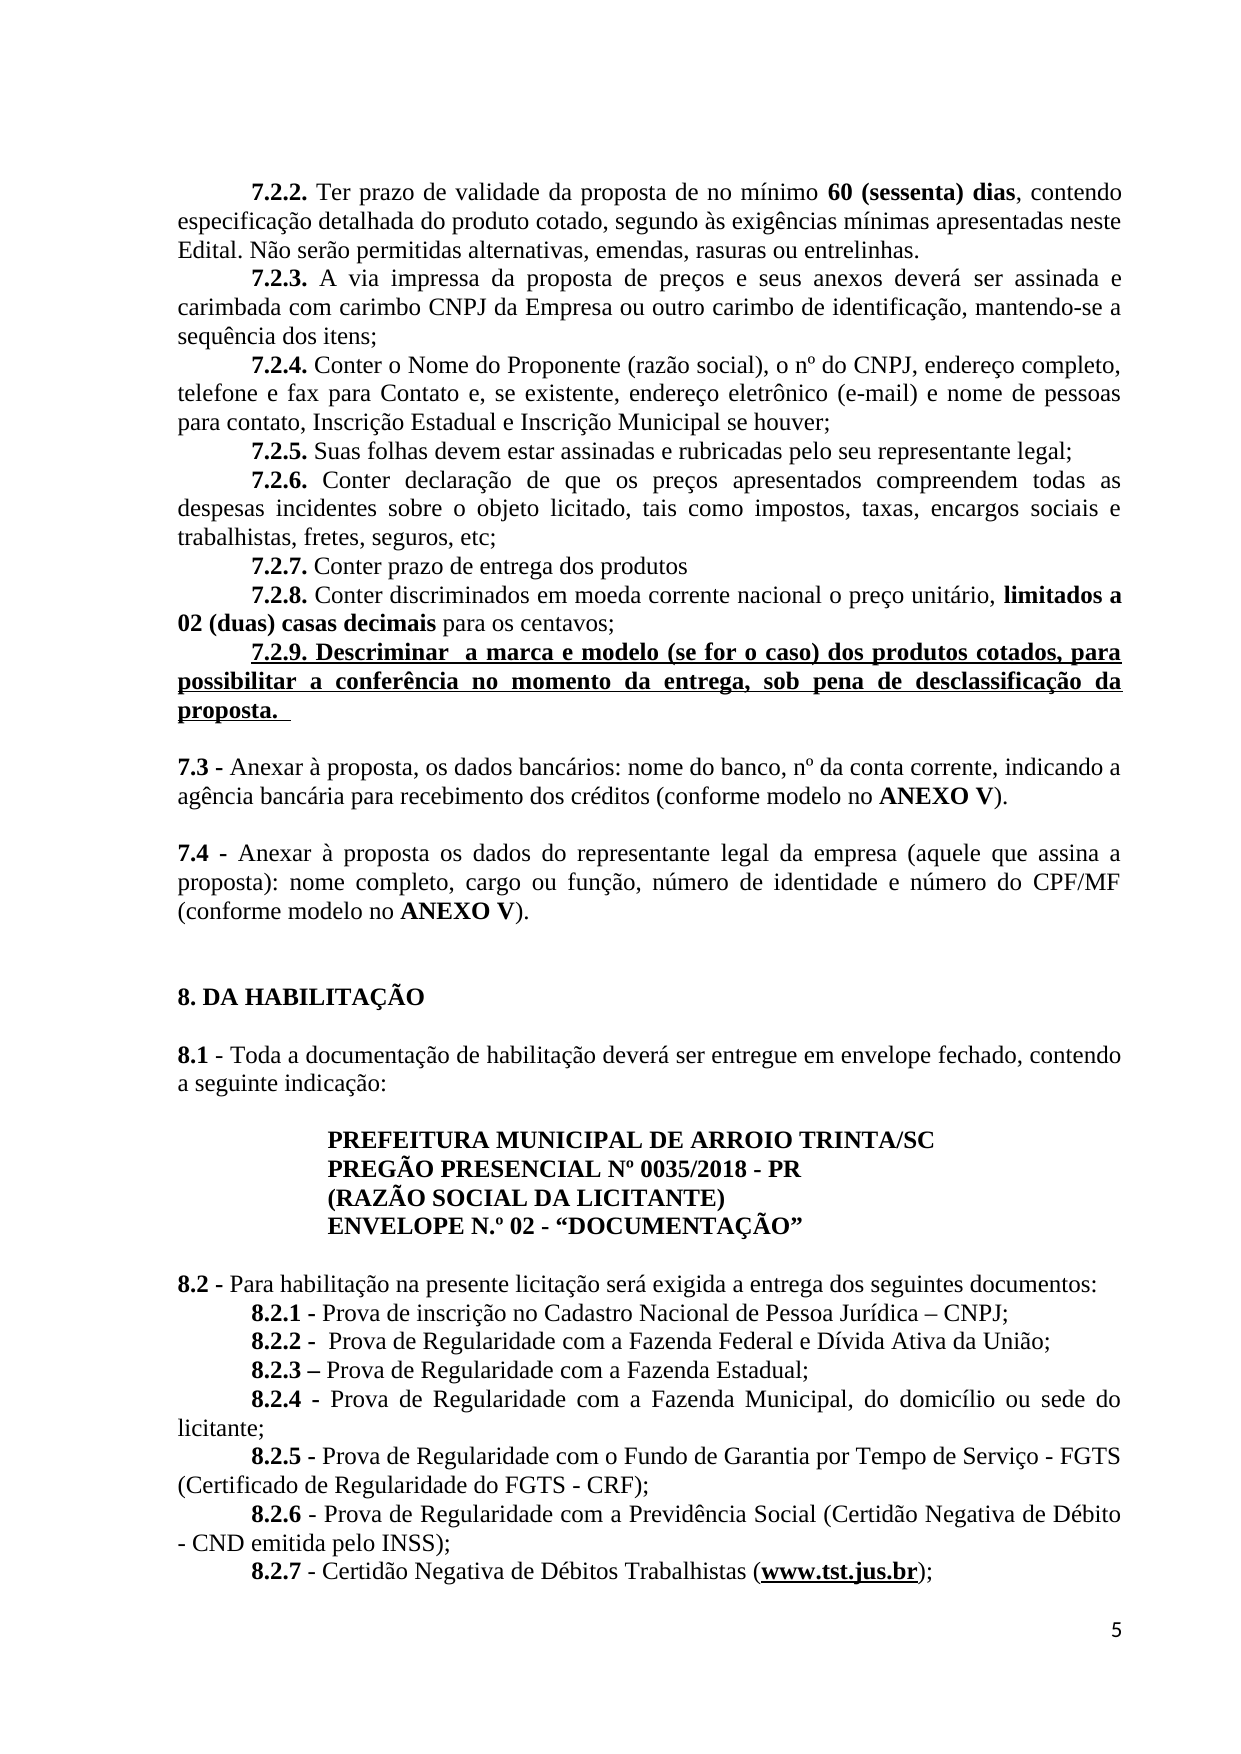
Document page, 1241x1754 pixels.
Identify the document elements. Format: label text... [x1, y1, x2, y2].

text 7.2.3. A via impressa da proposta de preços e seus anexos deverá ser assinada e carimbada com carimbo CNPJ da Empresa ou outro carimbo de identificação, mantendo-se a sequência dos itens; [177, 263, 1122, 350]
text (RAZÃO SOCIAL DA LICITANTE) [177, 1183, 1122, 1211]
text 7.2.2. Ter prazo de validade da proposta de no mínimo 60 (sessenta) dias, contendo especificação detalhada do produto cotado, segundo às exigências mínimas apresentadas neste Edital. Não serão permitidas alternativas, emendas, rasuras ou entrelinhas. [177, 177, 1122, 263]
text 7.2.5. Suas folhas devem estar assinadas e rubricadas pelo seu representante legal; [177, 436, 1122, 465]
text 8.2.6 - Prova de Regularidade com a Previdência Social (Certidão Negativa de Débito - CND emitida pelo INSS); [177, 1499, 1122, 1556]
text 7.2.7. Conter prazo de entrega dos produtos [177, 551, 1122, 580]
text PREGÃO PRESENCIAL Nº 0035/2018 - PR [177, 1154, 1122, 1183]
text 7.2.6. Conter declaração de que os preços apresentados compreendem todas as despesas incidentes sobre o objeto licitado, tais como impostos, taxas, encargos sociais e trabalhistas, fretes, seguros, etc; [177, 465, 1122, 551]
text 7.2.9. Descriminar a marca e modelo (se for o caso) dos produtos cotados, para possibilitar a conferência no momento da entrega, sob pena de desclassificação da proposta. [177, 637, 1122, 691]
text ENVELOPE N.º 02 - “DOCUMENTAÇÃO” [177, 1211, 1122, 1240]
text 8.2.4 - Prova de Regularidade com a Fazenda Municipal, do domicílio ou sede do licitante; [177, 1384, 1122, 1441]
text 8.1 - Toda a documentação de habilitação deverá ser entregue em envelope fechado, contendo a seguinte indicação: [177, 1040, 1122, 1097]
text 7.2.9. Descriminar a marca e modelo (se for o caso) dos produtos cotados, para possibilitar a conferência no momento da entrega, sob pena de desclassificação da proposta. [177, 692, 1122, 723]
text 8.2 - Para habilitação na presente licitação será exigida a entrega dos seguintes documentos: [177, 1269, 1122, 1298]
text 8.2.3 – Prova de Regularidade com a Fazenda Estadual; [177, 1355, 1122, 1384]
text 7.4 - Anexar à proposta os dados do representante legal da empresa (aquele que assina a proposta): nome completo, cargo ou função, número de identidade e número do CPF/MF (conforme modelo no ANEXO V). [177, 838, 1122, 925]
text 8. DA HABILITAÇÃO [177, 982, 1122, 1011]
text 8.2.1 - Prova de inscrição no Cadastro Nacional de Pessoa Jurídica – CNPJ; [177, 1298, 1122, 1326]
text 7.2.8. Conter discriminados em moeda corrente nacional o preço unitário, limitados a 02 (duas) casas decimais para os centavos; [177, 580, 1122, 637]
text 8.2.7 - Certidão Negativa de Débitos Trabalhistas (www.tst.jus.br); [177, 1556, 1122, 1585]
text 8.2.5 - Prova de Regularidade com o Fundo de Garantia por Tempo de Serviço - FGTS (Certificado de Regularidade do FGTS - CRF); [177, 1441, 1122, 1499]
text 8.2.2 - Prova de Regularidade com a Fazenda Federal e Dívida Ativa da União; [177, 1326, 1122, 1355]
text 7.3 - Anexar à proposta, os dados bancários: nome do banco, nº da conta corrente, indicando a agência bancária para recebimento dos créditos (conforme modelo no ANEXO V). [177, 752, 1122, 810]
text 7.2.4. Conter o Nome do Proponente (razão social), o nº do CNPJ, endereço completo, telefone e fax para Contato e, se existente, endereço eletrônico (e-mail) e nome de pessoas para contato, Inscrição Estadual e Inscrição Municipal se houver; [177, 350, 1122, 436]
text PREFEITURA MUNICIPAL DE ARROIO TRINTA/SC [177, 1125, 1122, 1154]
